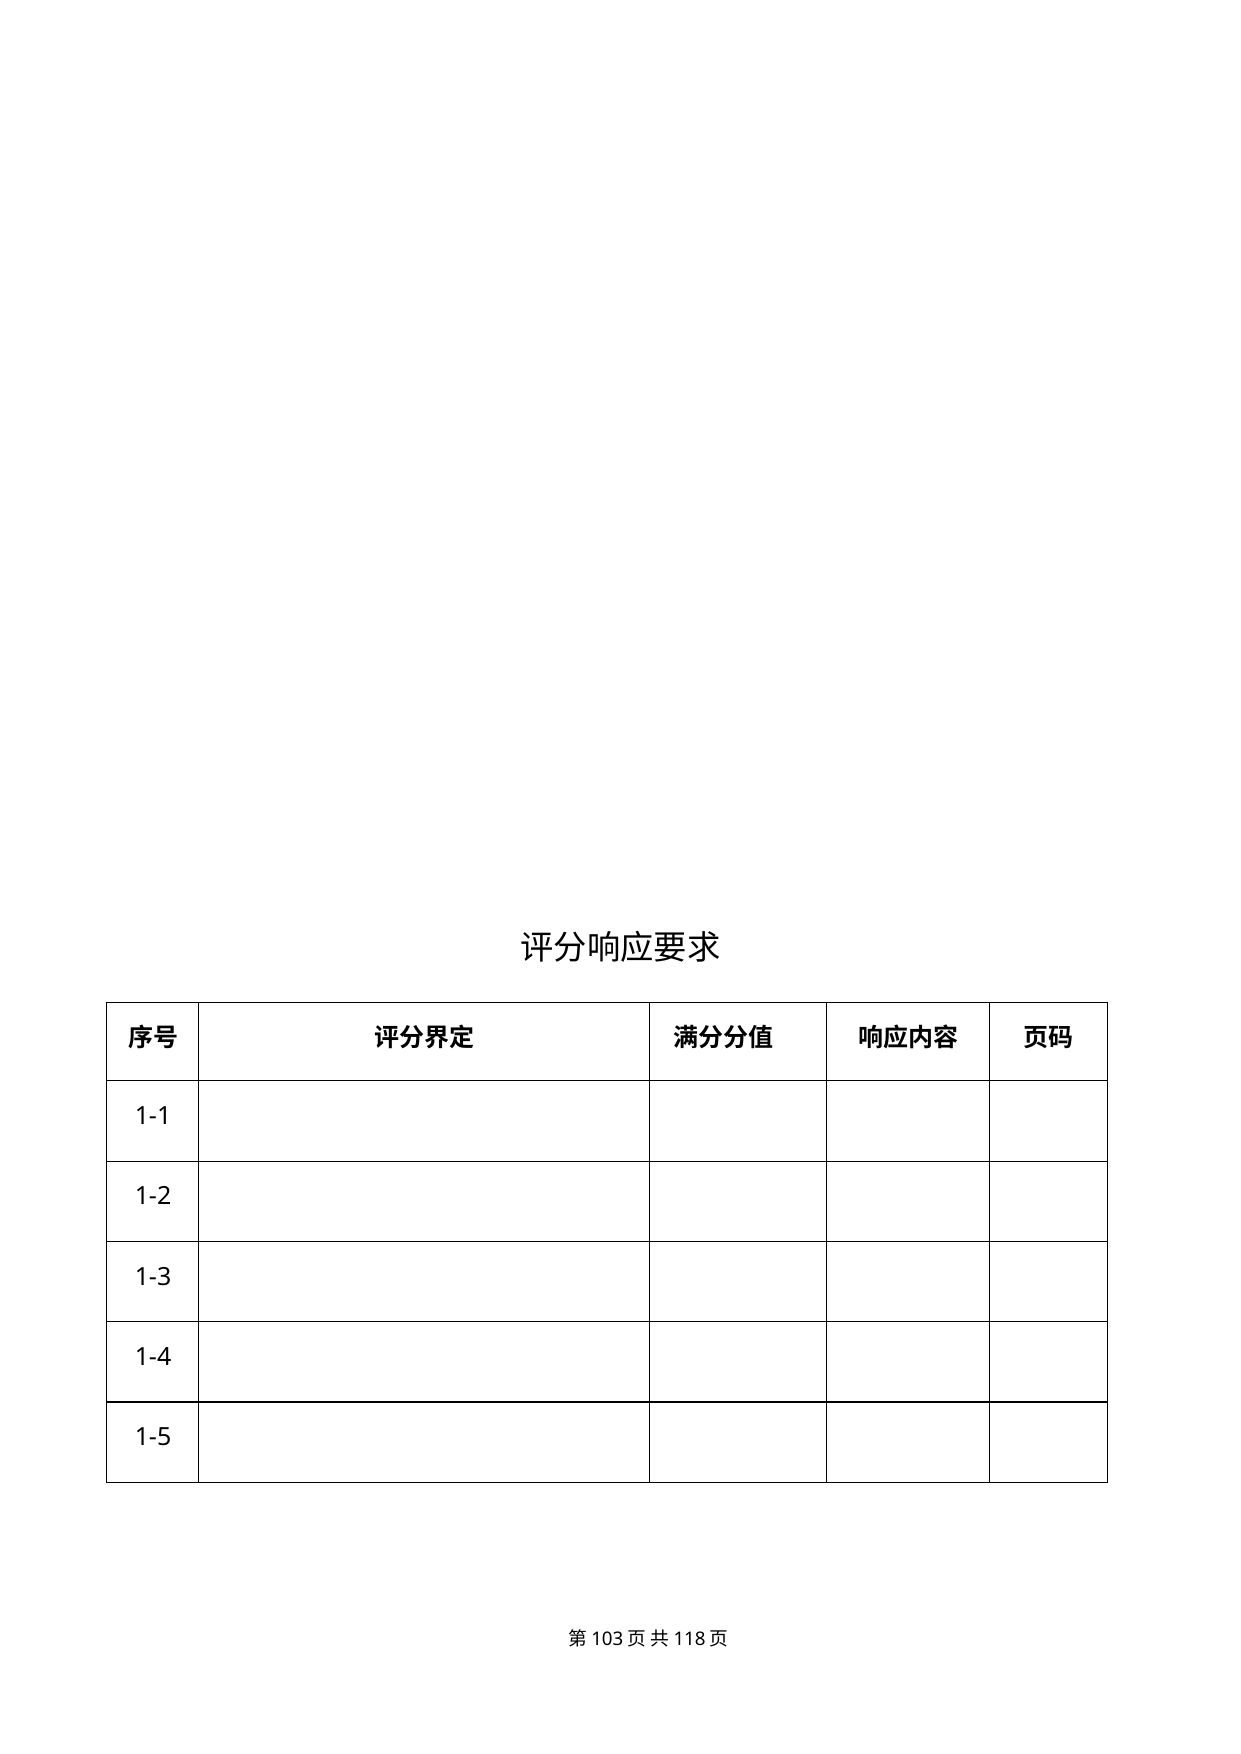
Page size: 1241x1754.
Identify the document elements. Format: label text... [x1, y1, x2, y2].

table_header 评分界定 [199, 1003, 649, 1080]
table_cell [199, 1242, 649, 1321]
table_cell [990, 1081, 1107, 1161]
text 评分响应要求 [118, 913, 1122, 978]
table_cell 1-4 [107, 1322, 198, 1401]
table_cell [650, 1162, 826, 1241]
table_cell [650, 1403, 826, 1482]
table_cell [990, 1322, 1107, 1401]
table_cell [827, 1322, 989, 1401]
table_header 序号 [107, 1003, 198, 1080]
table_header 满分分值 [650, 1003, 826, 1080]
table_cell [990, 1403, 1107, 1482]
table_cell 1-1 [107, 1081, 198, 1161]
table_cell [827, 1242, 989, 1321]
table_cell [827, 1162, 989, 1241]
table_cell [650, 1242, 826, 1321]
table_cell [827, 1081, 989, 1161]
table_cell [650, 1322, 826, 1401]
table_cell [199, 1403, 649, 1482]
table_header 响应内容 [827, 1003, 989, 1080]
table_cell 1-5 [107, 1403, 198, 1482]
table_header 页码 [990, 1003, 1107, 1080]
table_cell 1-2 [107, 1162, 198, 1241]
table_cell [990, 1242, 1107, 1321]
table_cell 1-3 [107, 1242, 198, 1321]
table_cell [199, 1322, 649, 1401]
table_cell [990, 1162, 1107, 1241]
table_cell [199, 1081, 649, 1161]
table_cell [199, 1162, 649, 1241]
table_cell [650, 1081, 826, 1161]
table_cell [827, 1403, 989, 1482]
